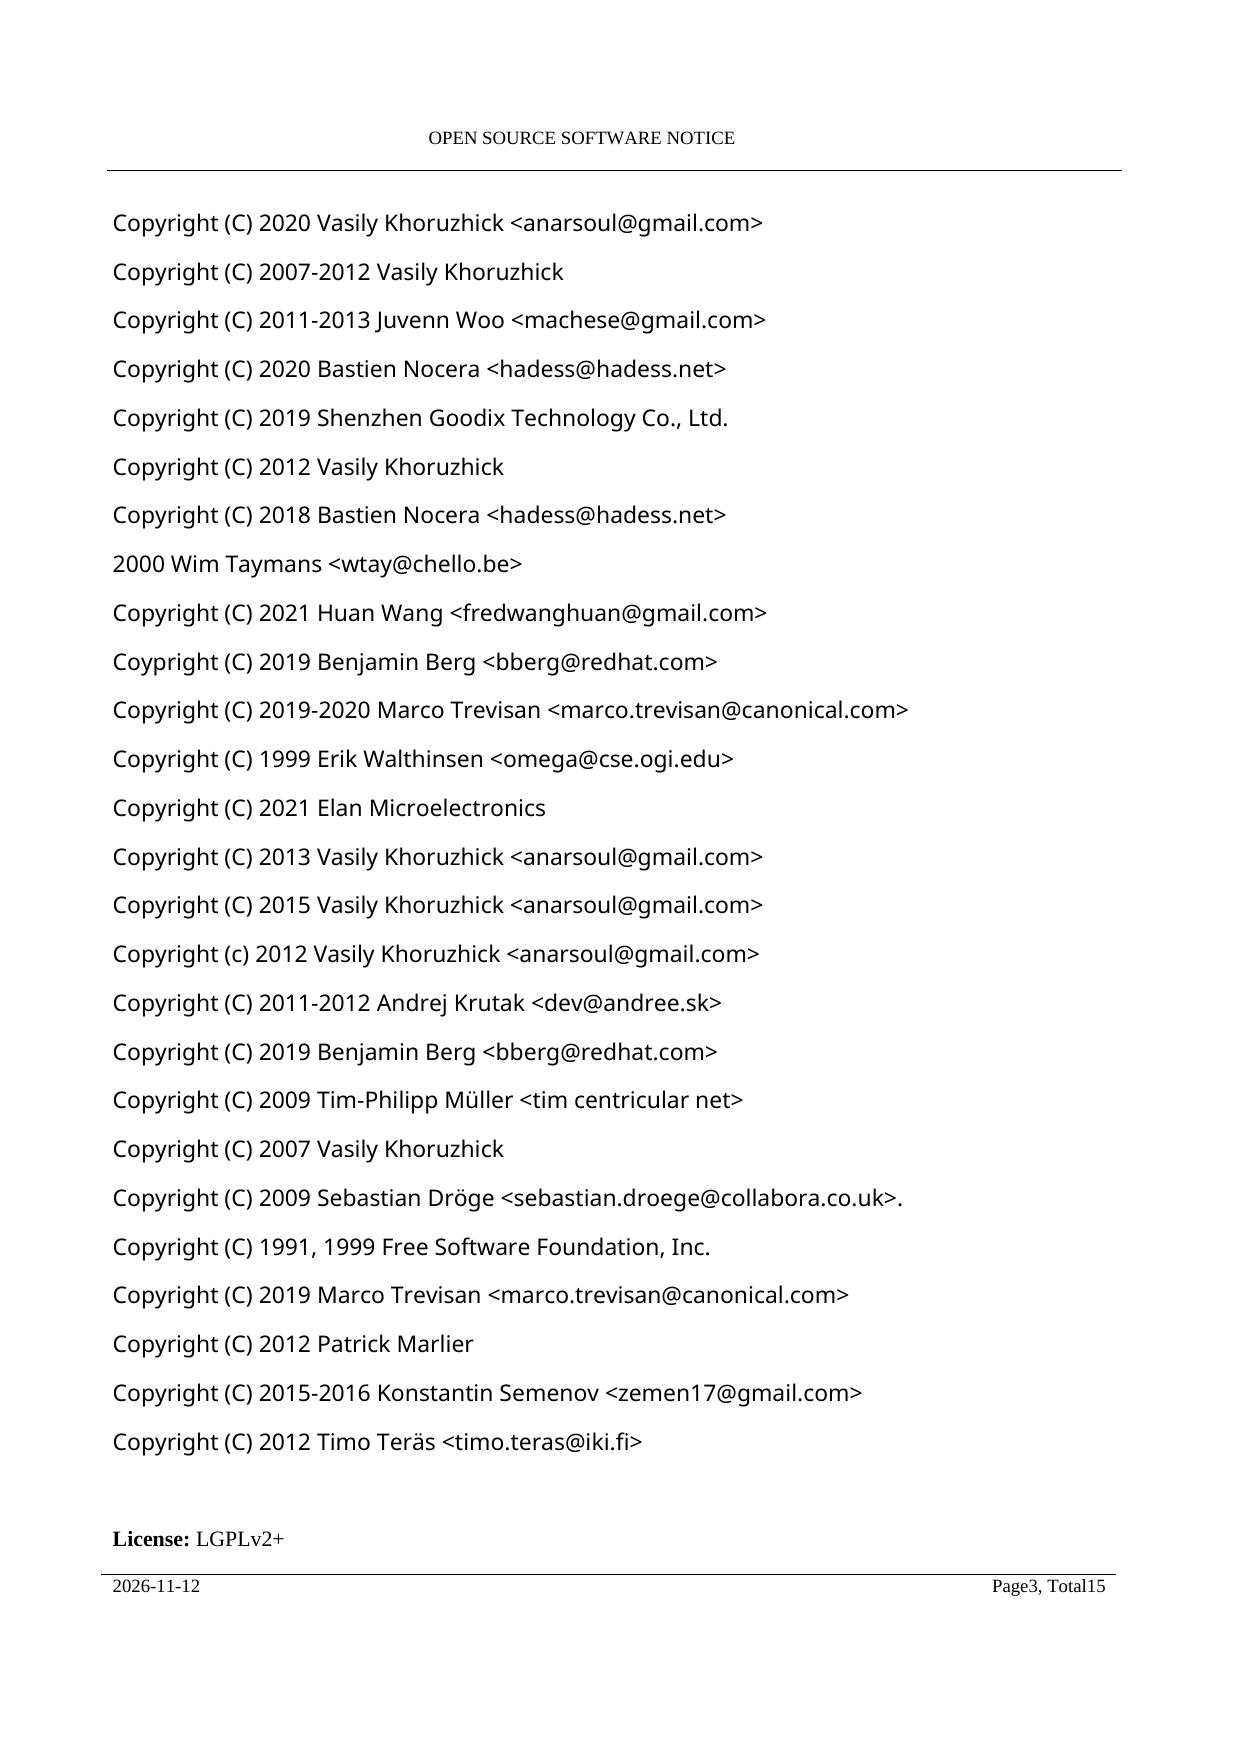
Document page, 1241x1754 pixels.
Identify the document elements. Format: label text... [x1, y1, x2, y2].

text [112, 206, 1128, 1506]
text License: LGPLv2+ [112, 1523, 1128, 1555]
